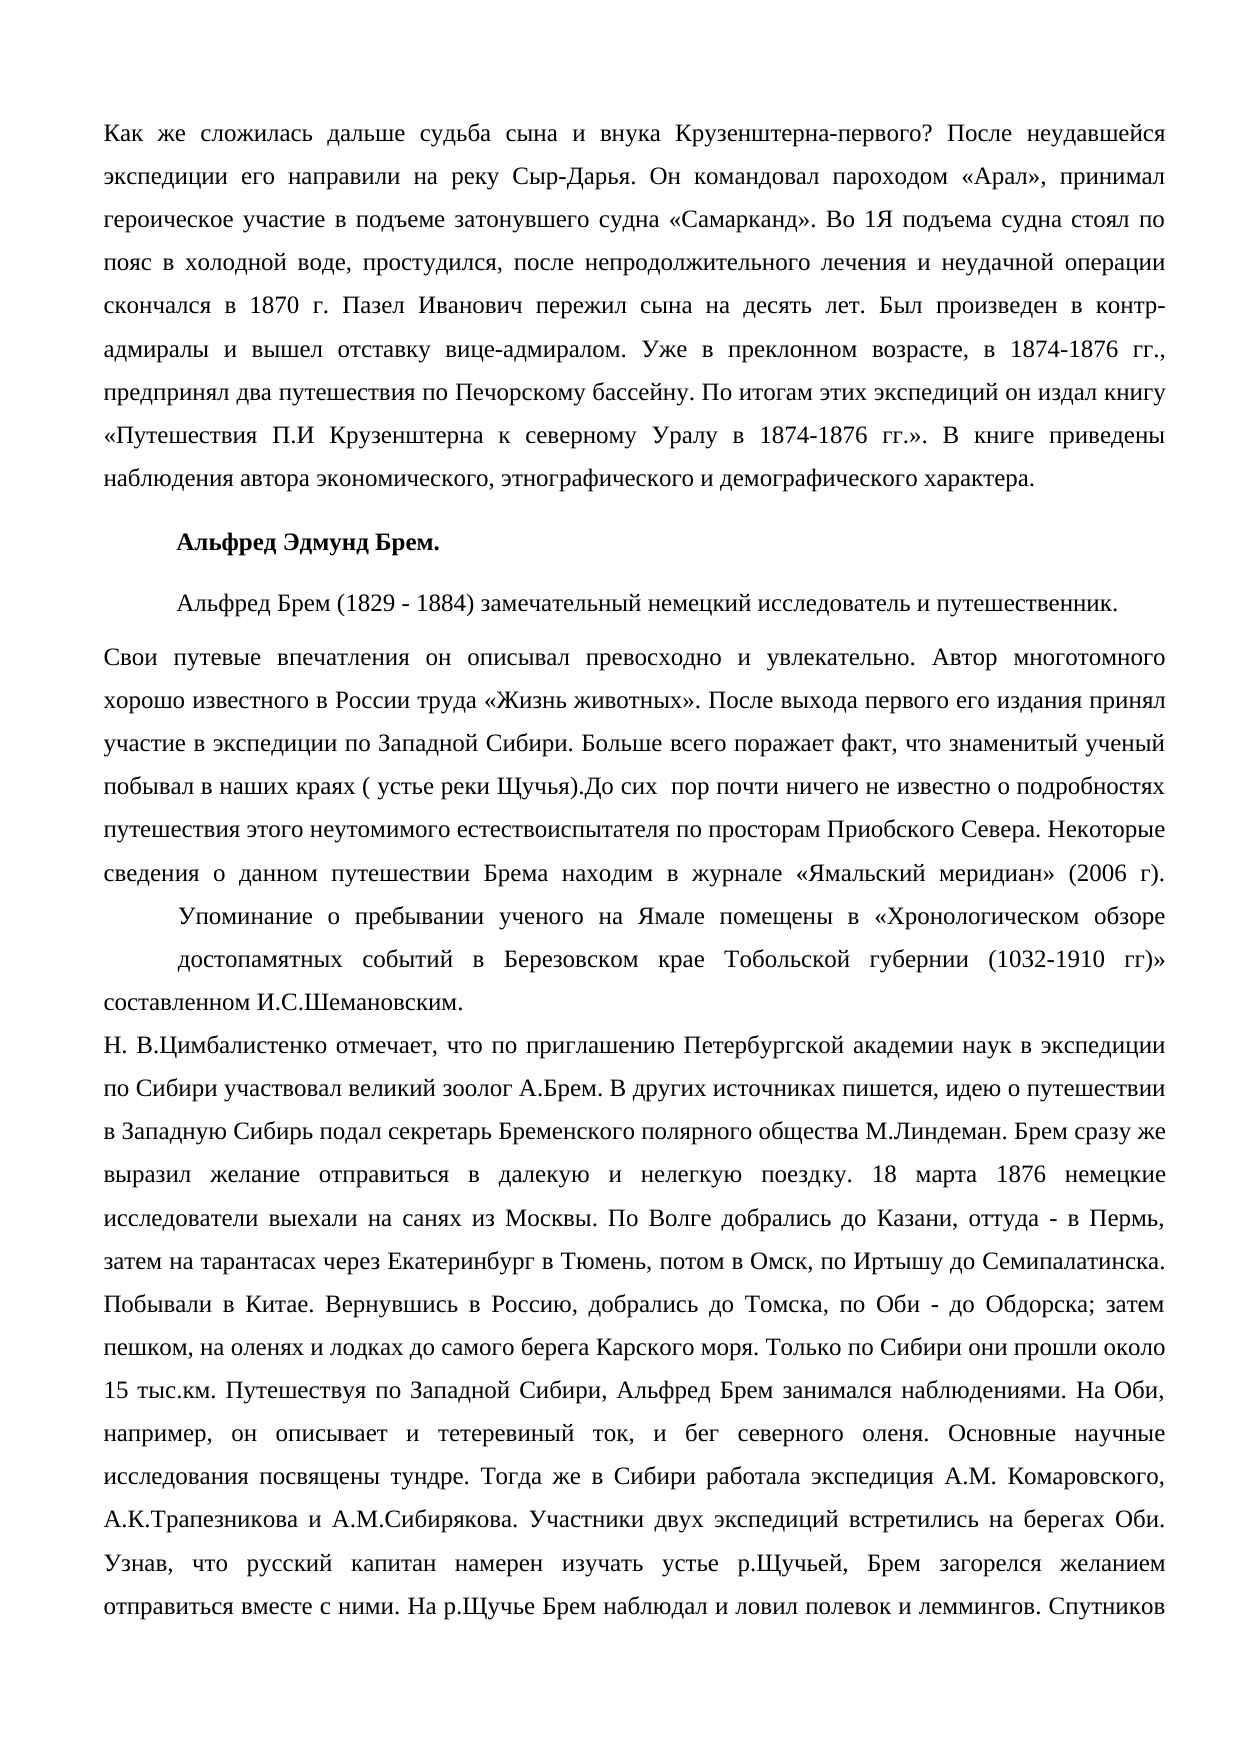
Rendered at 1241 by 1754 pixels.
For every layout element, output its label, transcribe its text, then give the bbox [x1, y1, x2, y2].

text Свои путевые впечатления он описывал превосходно и увлекательно. Автор многотомного хорошо известного в России труда «Жизнь животных». После выхода первого его издания принял участие в экспедиции по Западной Сибири. Больше всего поражает факт, что знаменитый ученый побывал в наших краях ( устье реки Щучья).До сих пор почти ничего не известно о подробностях путешествия этого неутомимого естествоиспытателя по просторам Приобского Севера. Некоторые сведения о данном путешествии Брема находим в журнале «Ямальский меридиан» (2006 г). Упоминание о пребывании ученого на Ямале помещены в «Хронологическом обзоре достопамятных событий в Березовском крае Тобольской губернии (1032-1910 гг)» составленном И.С.Шемановским. [103, 642, 1167, 1016]
text Альфред Брем (1829 - 1884) замечательный немецкий исследователь и путешественник. [103, 588, 1127, 617]
text Альфред Эдмунд Брем. [103, 527, 1167, 556]
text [103, 1030, 1167, 1619]
text Как же сложилась дальше судьба сына и внука Крузенштерна-первого? После неудавшейся экспедиции его направили на реку Сыр-Дарья. Он командовал пароходом «Арал», принимал героическое участие в подъеме затонувшего судна «Самарканд». Во 1Я подъема судна стоял по пояс в холодной воде, простудился, после непродолжительного лечения и неудачной операции скончался в 1870 г. Пазел Иванович пережил сына на десять лет. Был произведен в контр-адмиралы и вышел отставку вице-адмиралом. Уже в преклонном возрасте, в 1874-1876 гг., предпринял два путешествия по Печорскому бассейну. По итогам этих экспедиций он издал книгу «Путешествия П.И Крузенштерна к северному Уралу в 1874-1876 гг.». В книге приведены наблюдения автора экономического, этнографического и демографического характера. [103, 118, 1167, 492]
